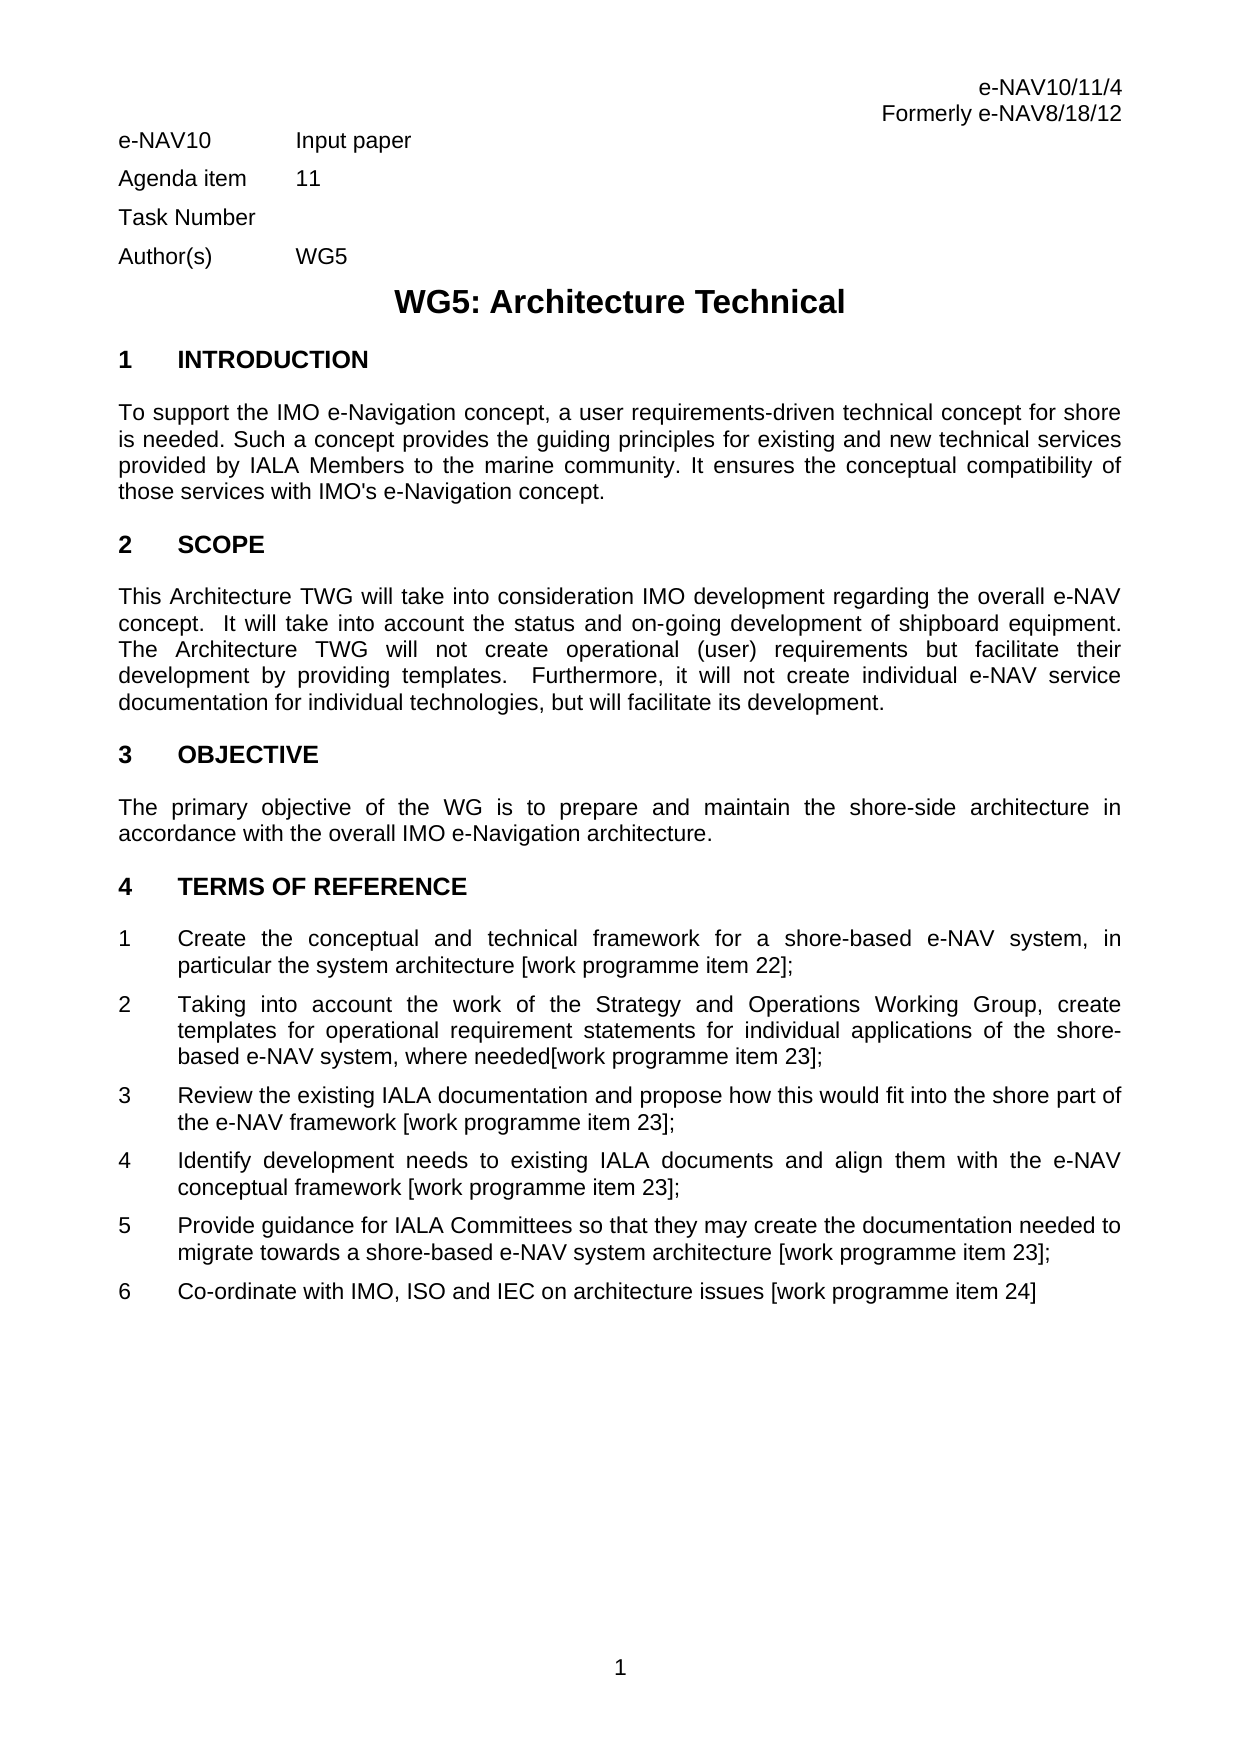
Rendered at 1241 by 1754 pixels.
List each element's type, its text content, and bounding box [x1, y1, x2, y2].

title WG5: Architecture Technical [118, 282, 1122, 320]
list Review the existing IALA documentation and propose how this would fit into the shore part of the e-NAV framework [work programme item 23]; [118, 1082, 1122, 1135]
text This Architecture TWG will take into consideration IMO development regarding the overall e-NAV concept. It will take into account the status and on-going development of shipboard equipment. The Architecture TWG will not create operational (user) requirements but facilitate their development by providing templates. Furthermore, it will not create individual e-NAV service documentation for individual technologies, but will facilitate its development. [118, 583, 1122, 715]
subtitle Terms of Reference [118, 872, 1122, 900]
list Co-ordinate with IMO, ISO and IEC on architecture issues [work programme item 24] [118, 1278, 1122, 1304]
text e-NAV10 Input paper [118, 127, 1122, 153]
list Identify development needs to existing IALA documents and align them with the e-NAV conceptual framework [work programme item 23]; [118, 1147, 1122, 1200]
list Provide guidance for IALA Committees so that they may create the documentation needed to migrate towards a shore-based e-NAV system architecture [work programme item 23]; [118, 1212, 1122, 1265]
text To support the IMO e-Navigation concept, a user requirements-driven technical concept for shore is needed. Such a concept provides the guiding principles for existing and new technical services provided by IALA Members to the marine community. It ensures the conceptual compatibility of those services with IMO's e-Navigation concept. [118, 399, 1122, 504]
text Agenda item 11 [118, 165, 1122, 192]
text The primary objective of the WG is to prepare and maintain the shore-side architecture in accordance with the overall IMO e-Navigation architecture. [118, 794, 1122, 847]
list Create the conceptual and technical framework for a shore-based e-NAV system, in particular the system architecture [work programme item 22]; [118, 925, 1122, 978]
subtitle Objective [118, 740, 1122, 769]
subtitle Introduction [118, 345, 1122, 374]
subtitle Scope [118, 529, 1122, 558]
list Taking into account the work of the Strategy and Operations Working Group, create templates for operational requirement statements for individual applications of the shore-based e-NAV system, where needed[work programme item 23]; [118, 991, 1122, 1069]
text Author(s) WG5 [118, 243, 1122, 269]
text Task Number [118, 204, 1122, 231]
